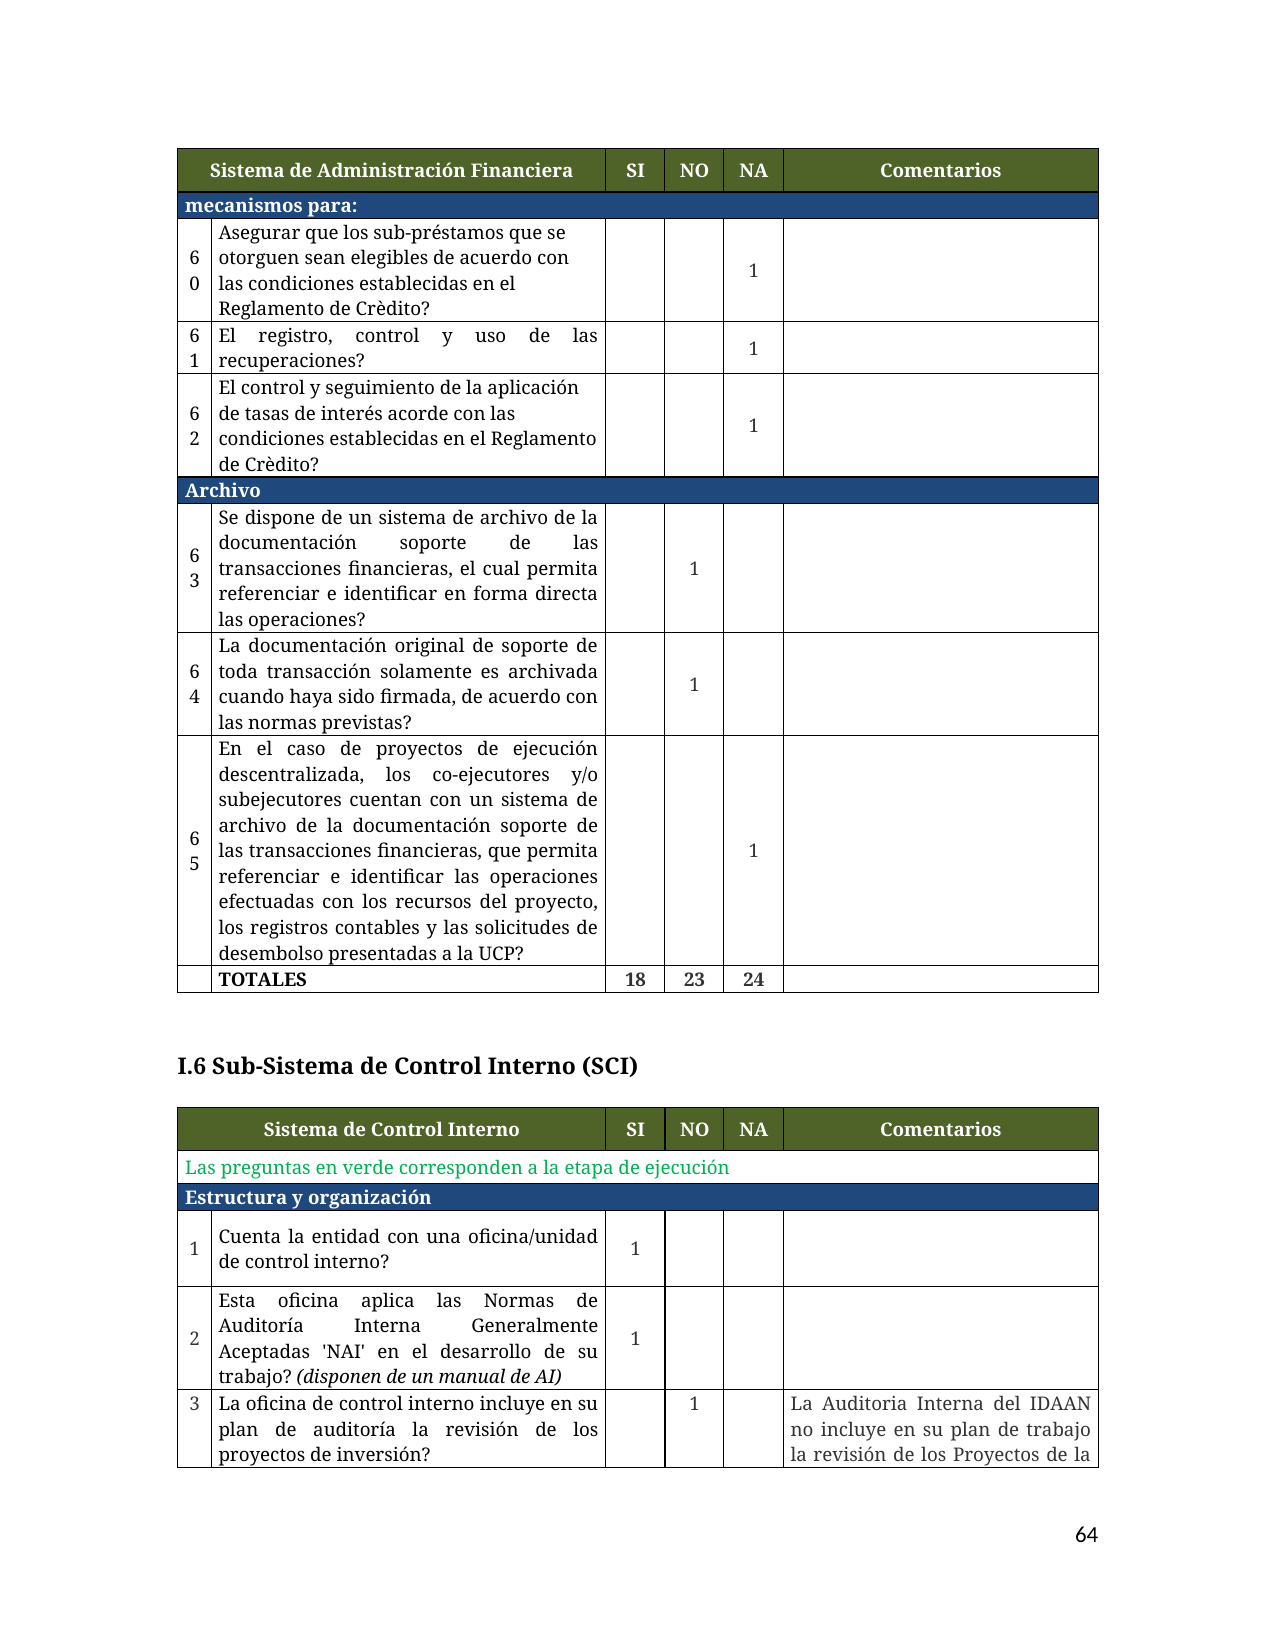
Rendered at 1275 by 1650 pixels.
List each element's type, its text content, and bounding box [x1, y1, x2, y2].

table_cell El control y seguimiento de la aplicación de tasas de interés acorde con las condiciones establecidas en el Reglamento de Crèdito? [212, 374, 605, 476]
table_cell [724, 504, 783, 632]
table_cell [606, 504, 664, 632]
table_cell [724, 1287, 783, 1389]
table_cell Las preguntas en verde corresponden a la etapa de ejecución [178, 1151, 1098, 1183]
table_cell [606, 322, 664, 373]
table_cell 61 [178, 322, 211, 373]
table_cell 62 [178, 374, 211, 476]
table_cell La documentación original de soporte de toda transacción solamente es archivada cuando haya sido firmada, de acuerdo con las normas previstas? [212, 633, 605, 735]
table_header NA [724, 149, 783, 191]
table_cell [784, 1287, 1098, 1389]
table_cell 1 [724, 374, 783, 476]
table_cell [606, 374, 664, 476]
table_cell [784, 322, 1098, 373]
table_cell [724, 1211, 783, 1286]
table_cell 24 [724, 966, 783, 992]
table_cell [665, 374, 723, 476]
table_cell 1 [606, 1287, 664, 1389]
table_cell [665, 322, 723, 373]
table_cell [784, 374, 1098, 476]
table_cell Se dispone de un sistema de archivo de la documentación soporte de las transacciones financieras, el cual permita referenciar e identificar en forma directa las operaciones? [212, 504, 605, 632]
table_cell 1 [724, 736, 783, 965]
table_cell 2 [178, 1287, 211, 1389]
table_cell 3 [178, 1390, 211, 1467]
table_cell [606, 736, 664, 965]
table_cell 23 [665, 966, 723, 992]
table_cell En el caso de proyectos de ejecución descentralizada, los co-ejecutores y/o subejecutores cuentan con un sistema de archivo de la documentación soporte de las transacciones financieras, que permita referenciar e identificar las operaciones efectuadas con los recursos del proyecto, los registros contables y las solicitudes de desembolso presentadas a la UCP? [212, 736, 605, 965]
table_cell [606, 633, 664, 735]
table_header Comentarios [784, 1108, 1098, 1150]
table_cell [665, 219, 723, 321]
table_header NO [665, 149, 723, 191]
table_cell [784, 1390, 1098, 1467]
table_cell [666, 1287, 723, 1389]
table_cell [178, 193, 1098, 218]
table_cell 1 [606, 1211, 664, 1286]
table_header Sistema de Administración Financiera [178, 149, 605, 191]
table_header Comentarios [784, 149, 1098, 191]
table_cell [606, 219, 664, 321]
table_cell Estructura y organización [178, 1184, 1098, 1210]
table_cell 60 [178, 219, 211, 321]
table_header NO [666, 1108, 723, 1150]
table_cell El registro, control y uso de las recuperaciones? [212, 322, 605, 373]
table_cell [665, 736, 723, 965]
table_cell 63 [178, 504, 211, 632]
table_cell [784, 1211, 1098, 1286]
table_cell 1 [666, 1390, 723, 1467]
table_cell [784, 633, 1098, 735]
table_cell 1 [665, 504, 723, 632]
table_cell Esta oficina aplica las Normas de Auditoría Interna Generalmente Aceptadas 'NAI' en el desarrollo de su trabajo? (disponen de un manual de AI) [212, 1287, 605, 1389]
table_cell [784, 504, 1098, 632]
table_header Sistema de Control Interno [178, 1108, 605, 1150]
table_cell [784, 736, 1098, 965]
table_cell [606, 1390, 664, 1467]
table_cell 65 [178, 736, 211, 965]
table_cell 1 [724, 322, 783, 373]
table_cell Cuenta la entidad con una oficina/unidad de control interno? [212, 1211, 605, 1286]
table_cell 1 [724, 219, 783, 321]
table_cell [784, 219, 1098, 321]
table_cell Asegurar que los sub-préstamos que se otorguen sean elegibles de acuerdo con las condiciones establecidas en el Reglamento de Crèdito? [212, 219, 605, 321]
table_cell [666, 1211, 723, 1286]
table_cell [724, 1390, 783, 1467]
text I.6 Sub-Sistema de Control Interno (SCI) [177, 1050, 1098, 1081]
table_cell 1 [665, 633, 723, 735]
table_cell 64 [178, 633, 211, 735]
table_cell [724, 633, 783, 735]
table_header SI [606, 149, 664, 191]
table_cell 18 [606, 966, 664, 992]
table_header NA [724, 1108, 783, 1150]
table_cell [784, 966, 1098, 992]
table_cell [178, 966, 211, 992]
table_cell 1 [178, 1211, 211, 1286]
table_cell Archivo [178, 478, 1098, 503]
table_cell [212, 1390, 605, 1467]
table_header SI [606, 1108, 664, 1150]
table_cell TOTALES [212, 966, 605, 992]
